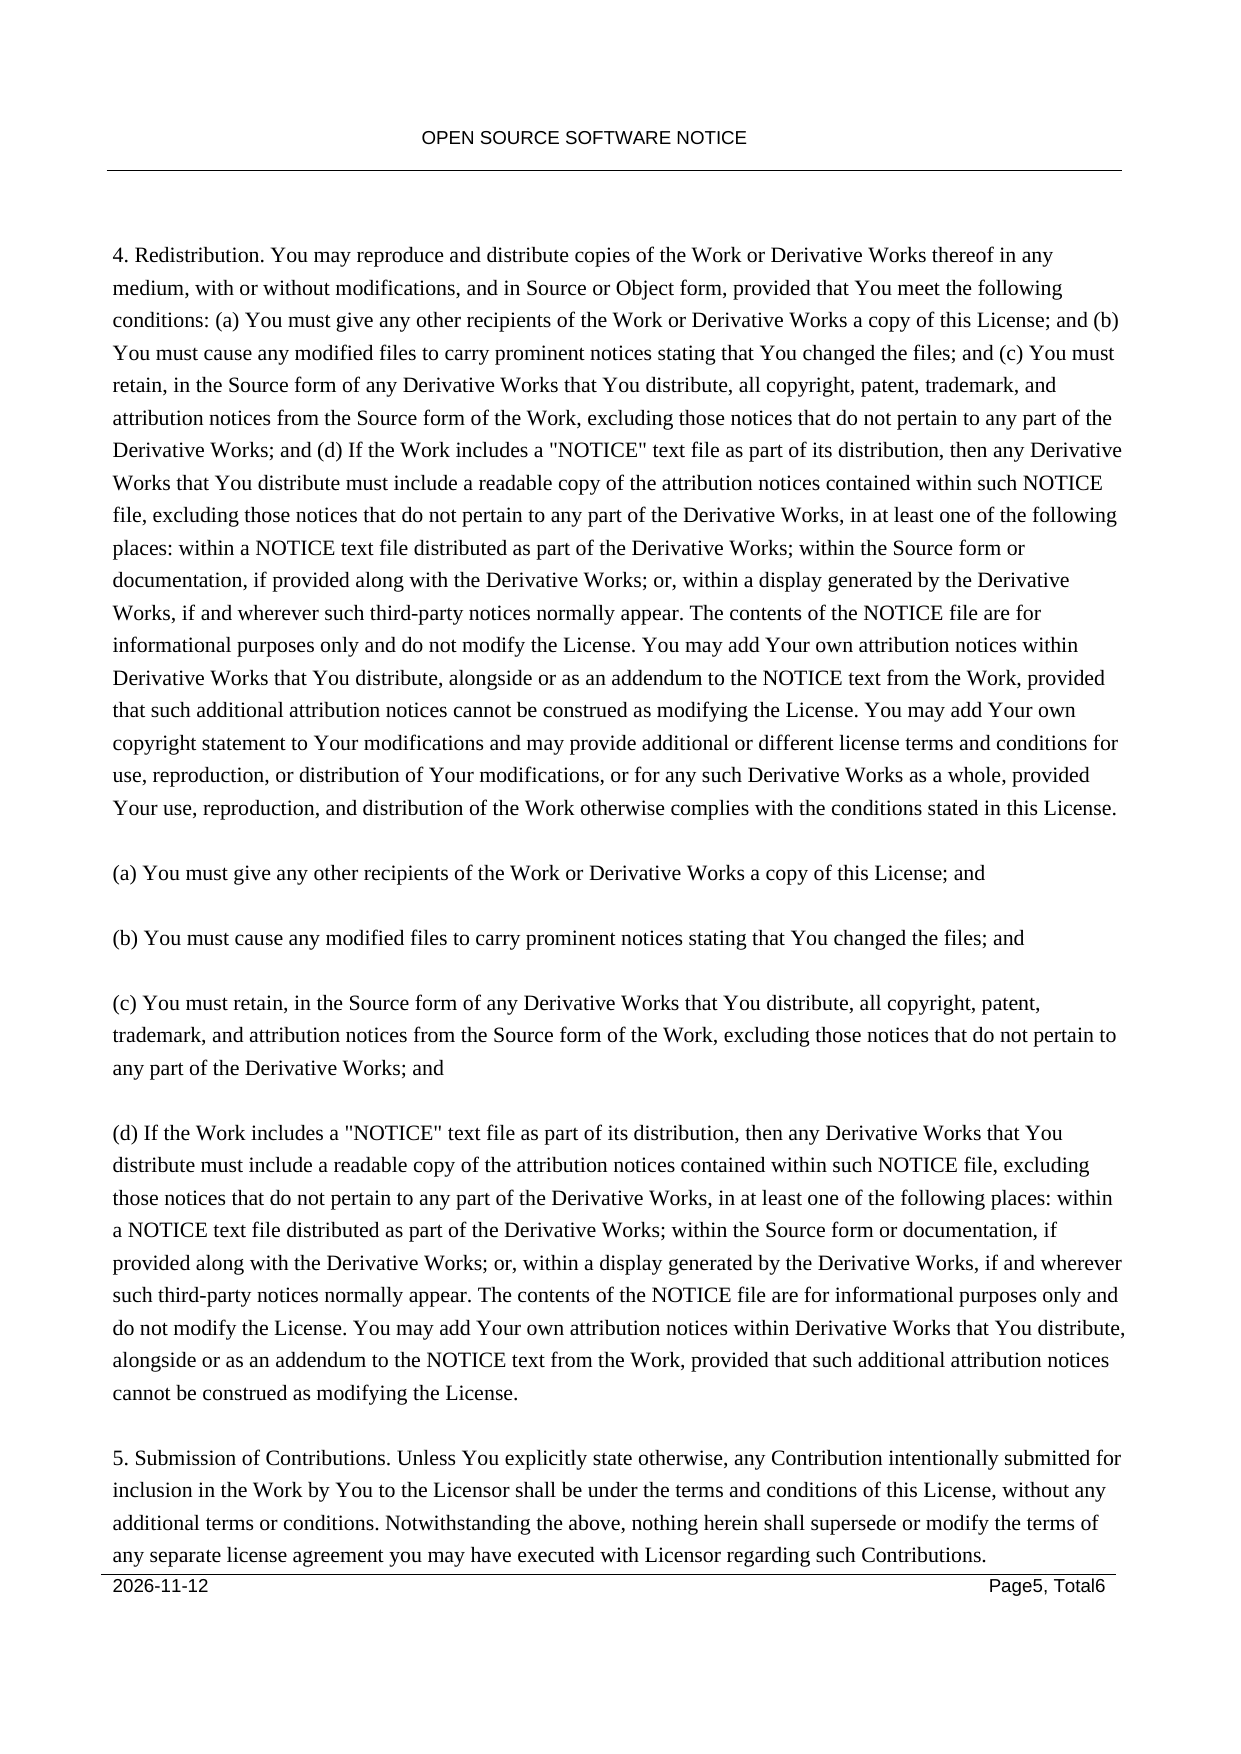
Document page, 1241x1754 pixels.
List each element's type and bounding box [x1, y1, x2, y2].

text [112, 206, 1128, 1571]
